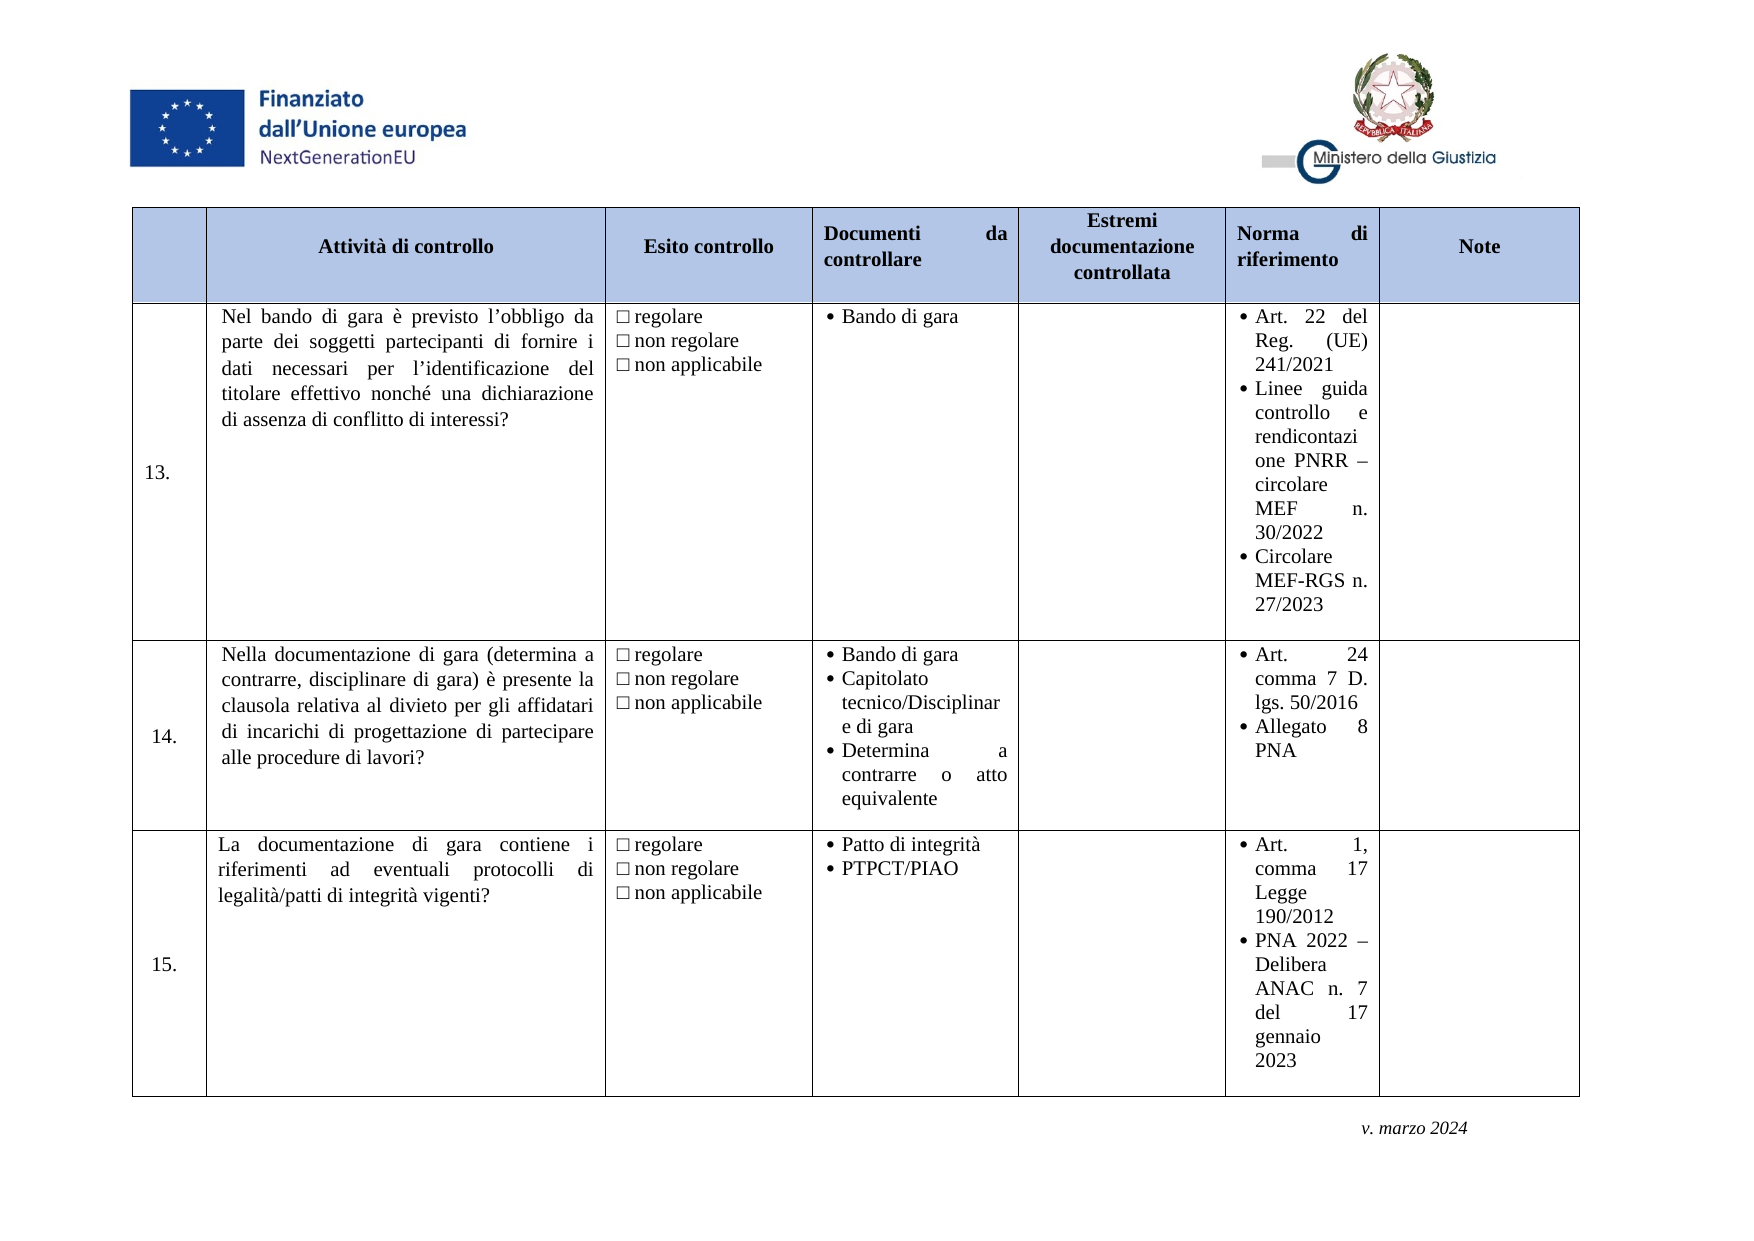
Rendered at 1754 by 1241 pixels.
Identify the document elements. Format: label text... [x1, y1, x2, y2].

table_header Documenti da controllare [813, 208, 1018, 302]
table_cell Nel bando di gara è previsto l’obbligo da parte dei soggetti partecipanti di fornire i dati necessari per l’identificazione del titolare effettivo nonché una dichiarazione di assenza di conflitto di interessi? [207, 304, 605, 640]
table_cell [1019, 641, 1225, 830]
table_cell Nella documentazione di gara (determina a contrarre, disciplinare di gara) è presente la clausola relativa al divieto per gli affidatari di incarichi di progettazione di partecipare alle procedure di lavori? [207, 641, 605, 830]
table_cell Bando di gara Capitolato tecnico/Disciplinare di gara Determina a contrarre o atto equivalente [813, 641, 1018, 830]
table_cell [1380, 304, 1579, 640]
table_cell [1380, 831, 1579, 1096]
table_cell □ regolare □ non regolare □ non applicabile [606, 304, 812, 640]
table_cell La documentazione di gara contiene i riferimenti ad eventuali protocolli di legalità/patti di integrità vigenti? [207, 831, 605, 1096]
table_header Esito controllo [606, 208, 812, 302]
table_cell [133, 304, 206, 640]
table_header Attività di controllo [207, 208, 605, 302]
table_cell □ regolare □ non regolare □ non applicabile [606, 831, 812, 1096]
table_cell [1019, 304, 1225, 640]
table_header Norma di riferimento [1226, 208, 1379, 302]
table_cell Bando di gara [813, 304, 1018, 640]
table_cell Patto di integrità PTPCT/PIAO [813, 831, 1018, 1096]
table_header Note [1380, 208, 1579, 302]
table_cell Art. 24 comma 7 D. lgs. 50/2016 Allegato 8 PNA [1226, 641, 1379, 830]
table_cell Art. 22 del Reg. (UE) 241/2021 Linee guida controllo e rendicontazione PNRR – circolare MEF n. 30/2022 Circolare MEF-RGS n. 27/2023 [1226, 304, 1379, 640]
table_cell Art. 1, comma 17 Legge 190/2012 PNA 2022 – Delibera ANAC n. 7 del 17 gennaio 2023 [1226, 831, 1379, 1096]
table_cell [1019, 831, 1225, 1096]
table_cell [133, 831, 206, 1096]
table_cell [1380, 641, 1579, 830]
table_cell [133, 641, 206, 830]
table_header Estremi documentazione controllata [1019, 208, 1225, 302]
table_cell □ regolare □ non regolare □ non applicabile [606, 641, 812, 830]
table_header [133, 208, 206, 302]
picture [1199, 42, 1605, 227]
picture [118, 80, 485, 177]
